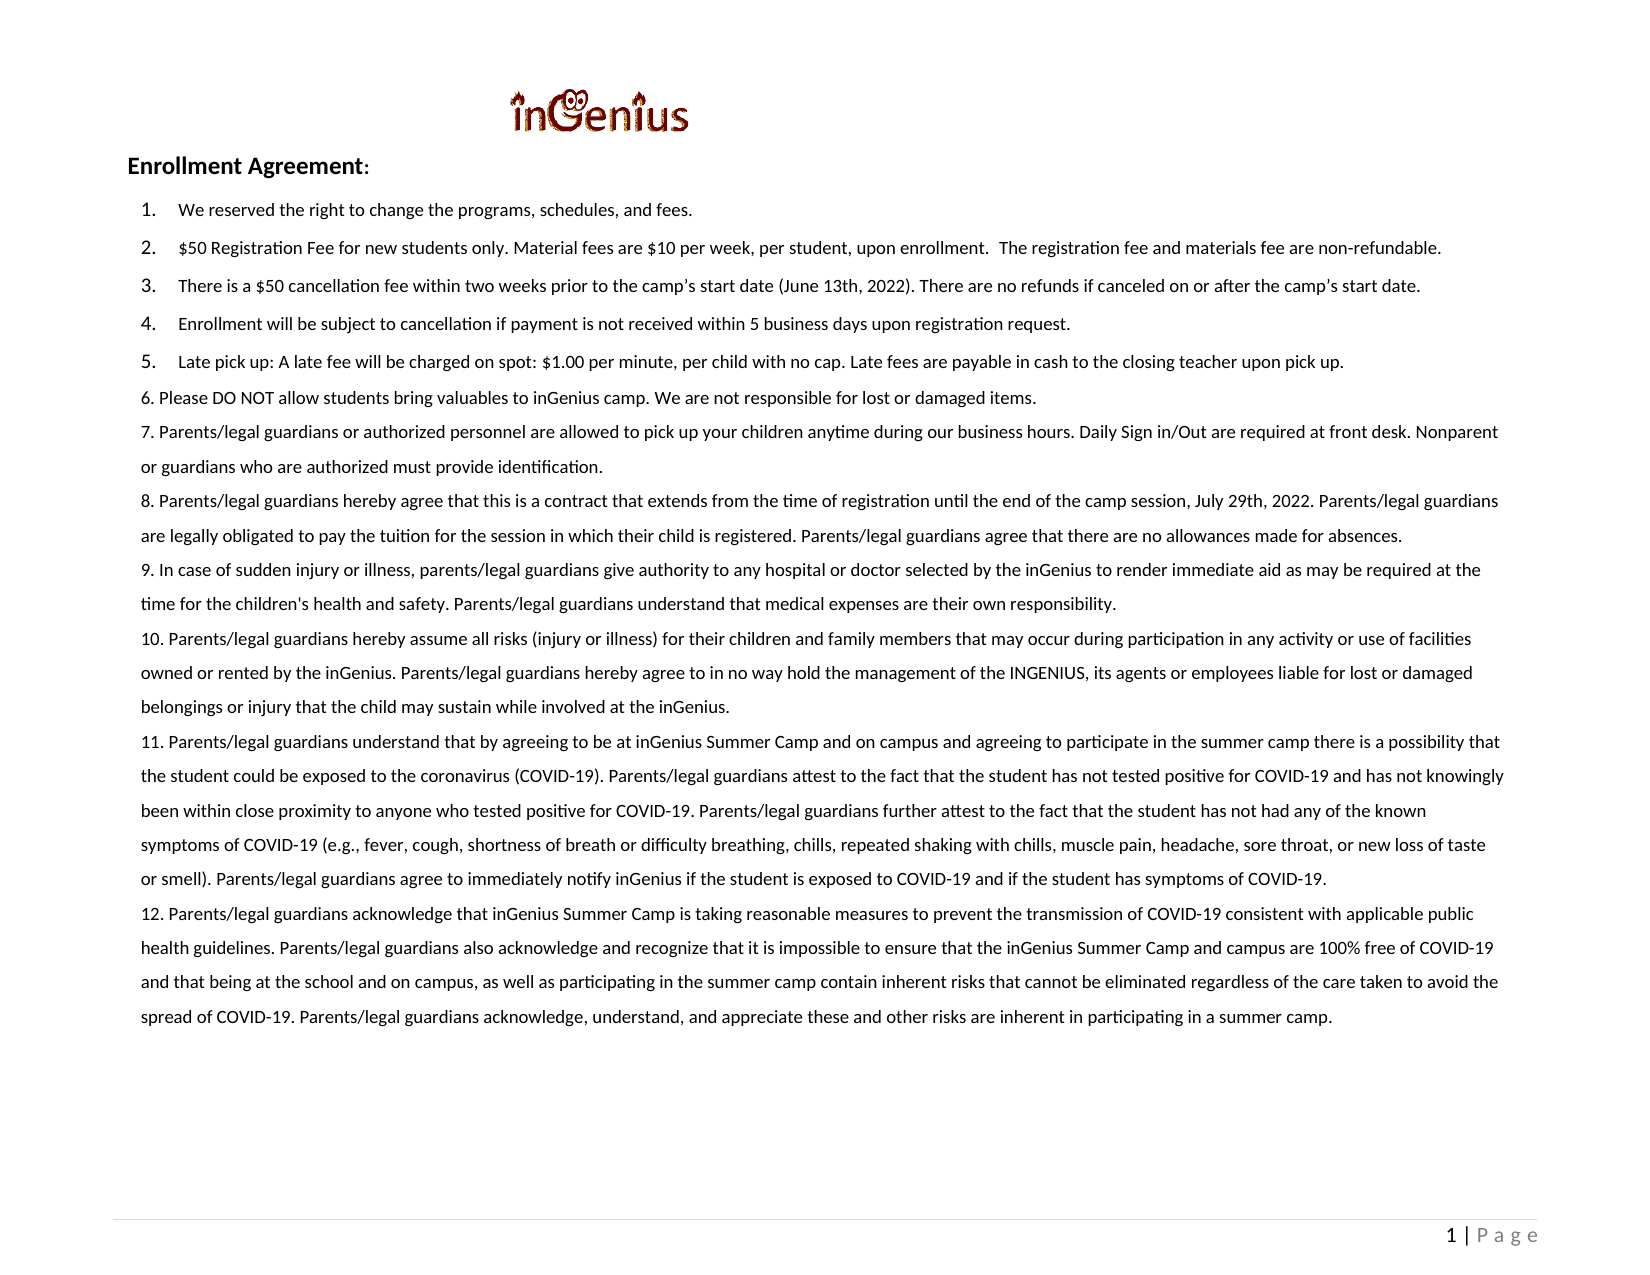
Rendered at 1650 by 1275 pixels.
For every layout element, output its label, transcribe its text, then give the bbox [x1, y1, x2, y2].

list There is a $50 cancellation fee within two weeks prior to the camp’s start date (June 13th, 2022). There are no refunds if canceled on or after the camp’s start date. [141, 272, 1507, 297]
list $50 Registration Fee for new students only. Material fees are $10 per week, per student, upon enrollment. The registration fee and materials fee are non-refundable. [141, 234, 1507, 259]
list We reserved the right to change the programs, schedules, and fees. [141, 196, 1507, 221]
list Late pick up: A late fee will be charged on spot: $1.00 per minute, per child with no cap. Late fees are payable in cash to the closing teacher upon pick up. [141, 348, 1507, 374]
text 6. Please DO NOT allow students bring valuables to inGenius camp. We are not responsible for lost or damaged items. 7. Parents/legal guardians or authorized personnel are allowed to pick up your children anytime during our business hours. Daily Sign in/Out are required at front desk. Nonparent or guardians who are authorized must provide identification. 8. Parents/legal guardians hereby agree that this is a contract that extends from the time of registration until the end of the camp session, July 29th, 2022. Parents/legal guardians are legally obligated to pay the tuition for the session in which their child is registered. Parents/legal guardians agree that there are no allowances made for absences. 9. In case of sudden injury or illness, parents/legal guardians give authority to any hospital or doctor selected by the inGenius to render immediate aid as may be required at the time for the children's health and safety. Parents/legal guardians understand that medical expenses are their own responsibility. 10. Parents/legal guardians hereby assume all risks (injury or illness) for their children and family members that may occur during participation in any activity or use of facilities owned or rented by the inGenius. Parents/legal guardians hereby agree to in no way hold the management of the INGENIUS, its agents or employees liable for lost or damaged belongings or injury that the child may sustain while involved at the inGenius. 11. Parents/legal guardians understand that by agreeing to be at inGenius Summer Camp and on campus and agreeing to participate in the summer camp there is a possibility that the student could be exposed to the coronavirus (COVID-19). Parents/legal guardians attest to the fact that the student has not tested positive for COVID-19 and has not knowingly been within close proximity to anyone who tested positive for COVID-19. Parents/legal guardians further attest to the fact that the student has not had any of the known symptoms of COVID-19 (e.g., fever, cough, shortness of breath or difficulty breathing, chills, repeated shaking with chills, muscle pain, headache, sore throat, or new loss of taste or smell). Parents/legal guardians agree to immediately notify inGenius if the student is exposed to COVID-19 and if the student has symptoms of COVID-19. 12. Parents/legal guardians acknowledge that inGenius Summer Camp is taking reasonable measures to prevent the transmission of COVID-19 consistent with applicable public health guidelines. Parents/legal guardians also acknowledge and recognize that it is impossible to ensure that the inGenius Summer Camp and campus are 100% free of COVID-19 and that being at the school and on campus, as well as participating in the summer camp contain inherent risks that cannot be eliminated regardless of the care taken to avoid the spread of COVID-19. Parents/legal guardians acknowledge, understand, and appreciate these and other risks are inherent in participating in a summer camp. [141, 386, 1507, 1028]
text Enrollment Agreement: [127, 150, 1507, 181]
list Enrollment will be subject to cancellation if payment is not received within 5 business days upon registration request. [141, 310, 1507, 336]
picture [501, 75, 699, 147]
